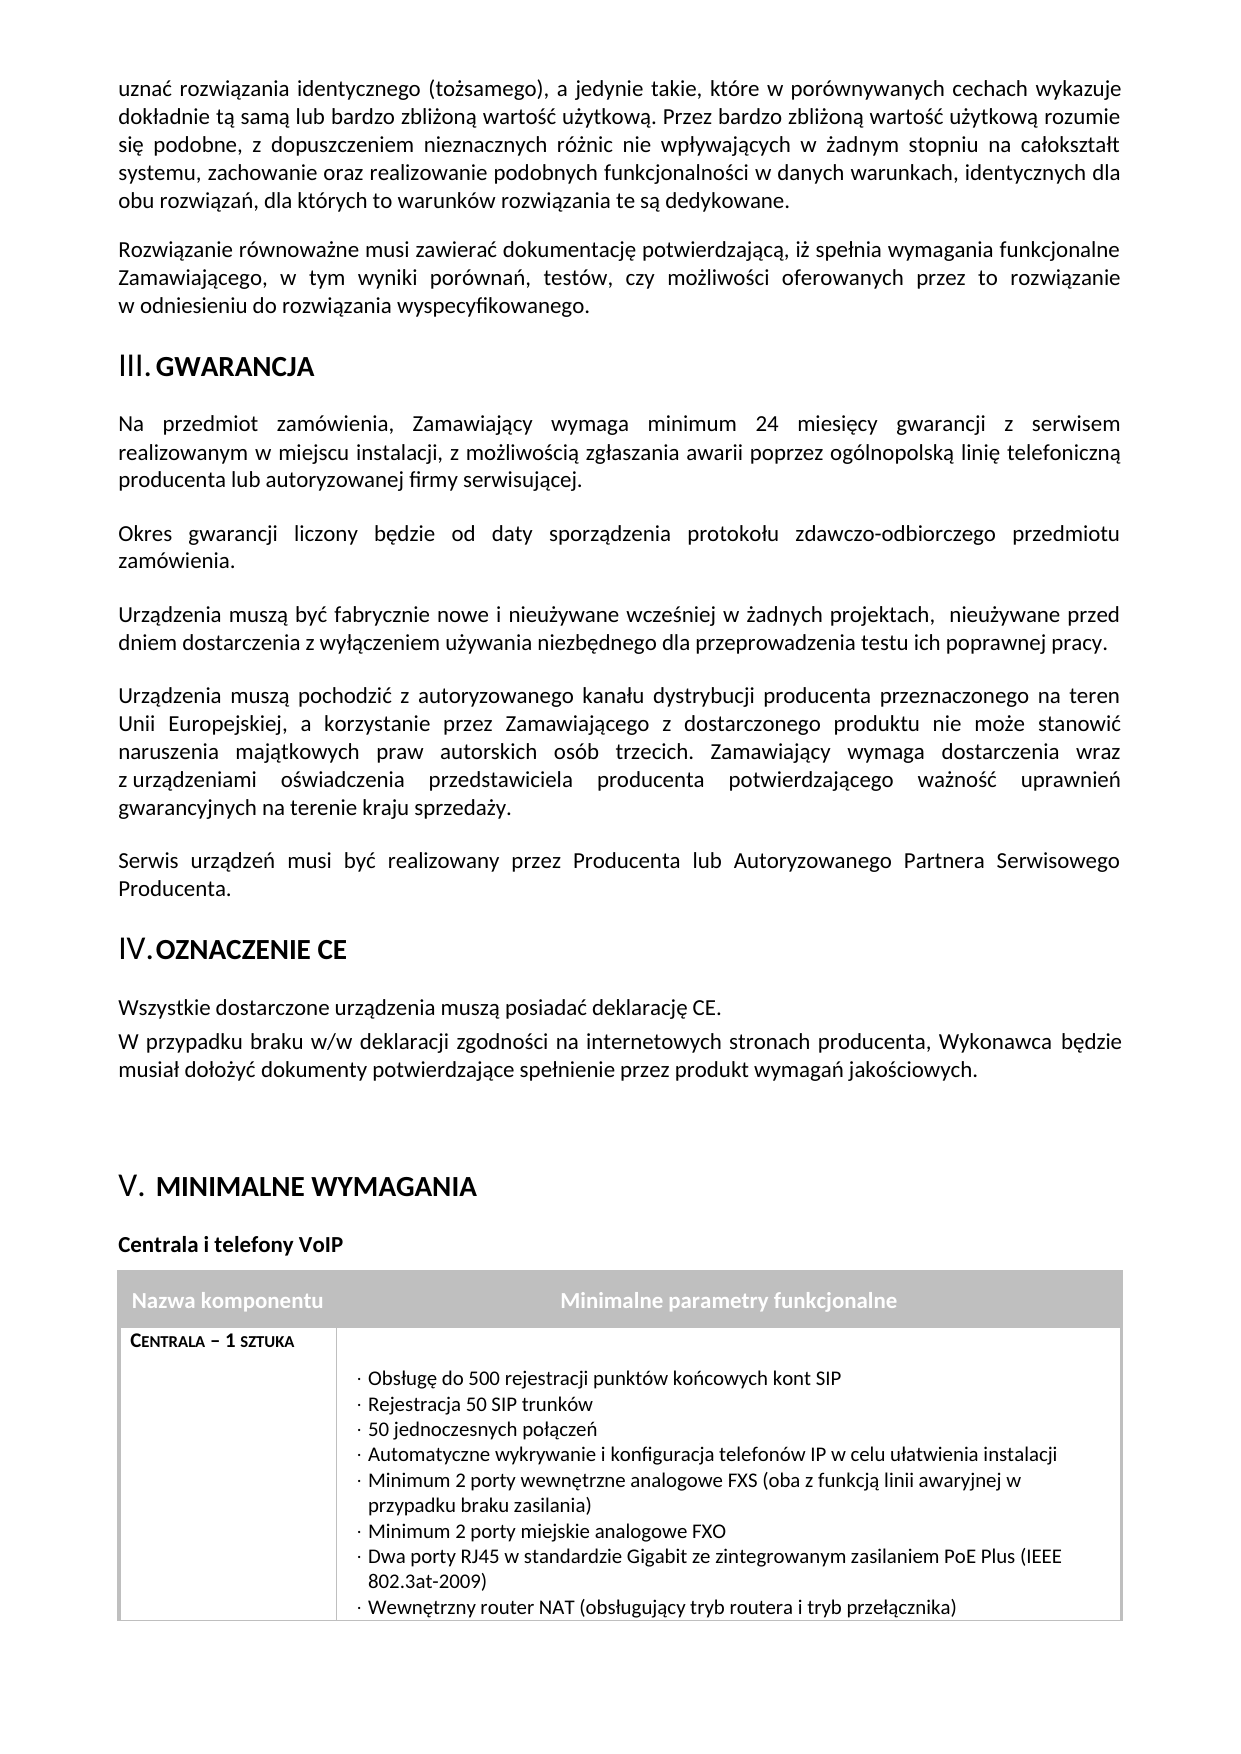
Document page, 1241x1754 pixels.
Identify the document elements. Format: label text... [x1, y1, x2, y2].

text Wszystkie dostarczone urządzenia muszą posiadać deklarację CE. [118, 993, 1122, 1021]
table_header Minimalne parametry funkcjonalne [337, 1273, 1120, 1326]
table_header Nazwa komponentu [121, 1273, 336, 1326]
text Urządzenia muszą być fabrycznie nowe i nieużywane wcześniej w żadnych projektach, nieużywane przed dniem dostarczenia z wyłączeniem używania niezbędnego dla przeprowadzenia testu ich poprawnej pracy. [118, 600, 1122, 656]
text Rozwiązanie równoważne musi zawierać dokumentację potwierdzającą, iż spełnia wymagania funkcjonalne Zamawiającego, w tym wyniki porównań, testów, czy możliwości oferowanych przez to rozwiązanie w odniesieniu do rozwiązania wyspecyfikowanego. [118, 235, 1122, 319]
table_cell Centrala – 1 sztuka [121, 1328, 336, 1619]
list OZNACZENIE CE [118, 927, 1122, 968]
text Urządzenia muszą pochodzić z autoryzowanego kanału dystrybucji producenta przeznaczonego na teren Unii Europejskiej, a korzystanie przez Zamawiającego z dostarczonego produktu nie może stanowić naruszenia majątkowych praw autorskich osób trzecich. Zamawiający wymaga dostarczenia wraz z urządzeniami oświadczenia przedstawiciela producenta potwierdzającego ważność uprawnień gwarancyjnych na terenie kraju sprzedaży. [118, 681, 1122, 821]
text W przypadku braku w/w deklaracji zgodności na internetowych stronach producenta, Wykonawca będzie musiał dołożyć dokumenty potwierdzające spełnienie przez produkt wymagań jakościowych. [118, 1027, 1122, 1083]
list MINIMALNE WYMAGANIA [118, 1164, 1122, 1205]
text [118, 74, 1122, 214]
list GWARANCJA [118, 344, 1122, 384]
text Serwis urządzeń musi być realizowany przez Producenta lub Autoryzowanego Partnera Serwisowego Producenta. [118, 846, 1122, 902]
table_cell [337, 1328, 1120, 1619]
text Na przedmiot zamówienia, Zamawiający wymaga minimum 24 miesięcy gwarancji z serwisem realizowanym w miejscu instalacji, z możliwością zgłaszania awarii poprzez ogólnopolską linię telefoniczną producenta lub autoryzowanej firmy serwisującej. [118, 409, 1122, 494]
text Centrala i telefony VoIP [118, 1230, 1122, 1258]
text Okres gwarancji liczony będzie od daty sporządzenia protokołu zdawczo-odbiorczego przedmiotu zamówienia. [118, 519, 1122, 575]
